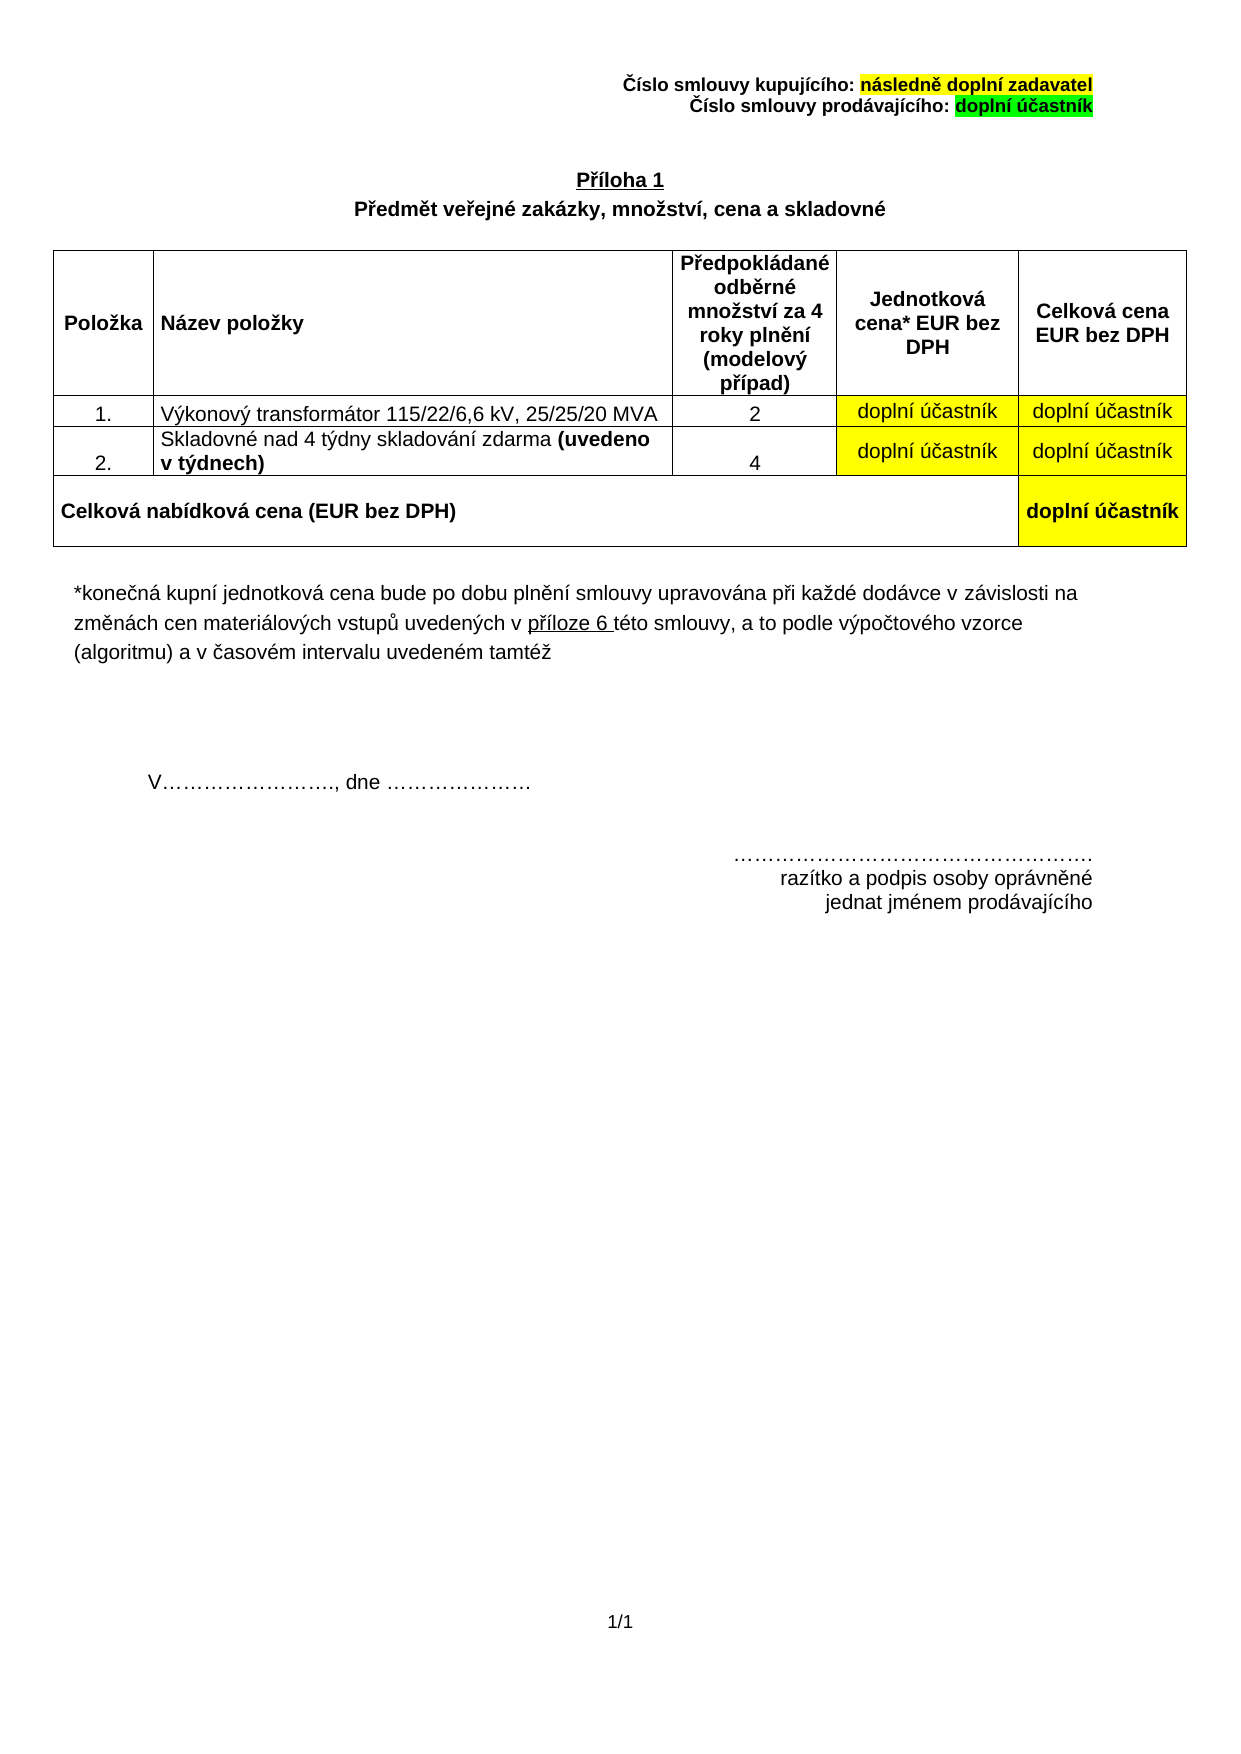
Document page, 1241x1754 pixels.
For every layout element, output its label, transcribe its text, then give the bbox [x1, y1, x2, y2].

table_cell doplní účastník [837, 396, 1018, 426]
table_cell 2 [673, 396, 836, 426]
text razítko a podpis osoby oprávněné [298, 866, 1093, 889]
text ……………………………………………. [148, 842, 1093, 866]
table_header Předpokládané odběrné množství za 4 roky plnění (modelový případ) [673, 251, 836, 395]
text Příloha 1 [148, 162, 1093, 192]
text V……………………., dne ………………… [148, 770, 1093, 794]
table_header Položka [54, 251, 153, 395]
table_cell doplní účastník [837, 427, 1018, 475]
text *konečná kupní jednotková cena bude po dobu plnění smlouvy upravována při každé dodávce v závislosti na změnách cen materiálových vstupů uvedených v příloze 6 této smlouvy, a to podle výpočtového vzorce (algoritmu) a v časovém intervalu uvedeném tamtéž [74, 576, 1093, 663]
table_cell doplní účastník [1019, 396, 1186, 426]
table_cell Celková nabídková cena (EUR bez DPH) [54, 476, 1018, 546]
table_cell Skladovné nad 4 týdny skladování zdarma (uvedeno v týdnech) [154, 427, 672, 475]
table_cell 1. [54, 396, 153, 426]
table_header Jednotková cena* EUR bez DPH [837, 251, 1018, 395]
table_header Celková cena EUR bez DPH [1019, 251, 1186, 395]
table_cell 2. [54, 427, 153, 475]
text jednat jménem prodávajícího [589, 889, 1093, 913]
table_cell Výkonový transformátor 115/22/6,6 kV, 25/25/20 MVA [154, 396, 672, 426]
table_cell doplní účastník [1019, 476, 1186, 546]
text Předmět veřejné zakázky, množství, cena a skladovné [148, 192, 1093, 221]
table_cell 4 [673, 427, 836, 475]
table_header Název položky [154, 251, 672, 395]
table_cell doplní účastník [1019, 427, 1186, 475]
